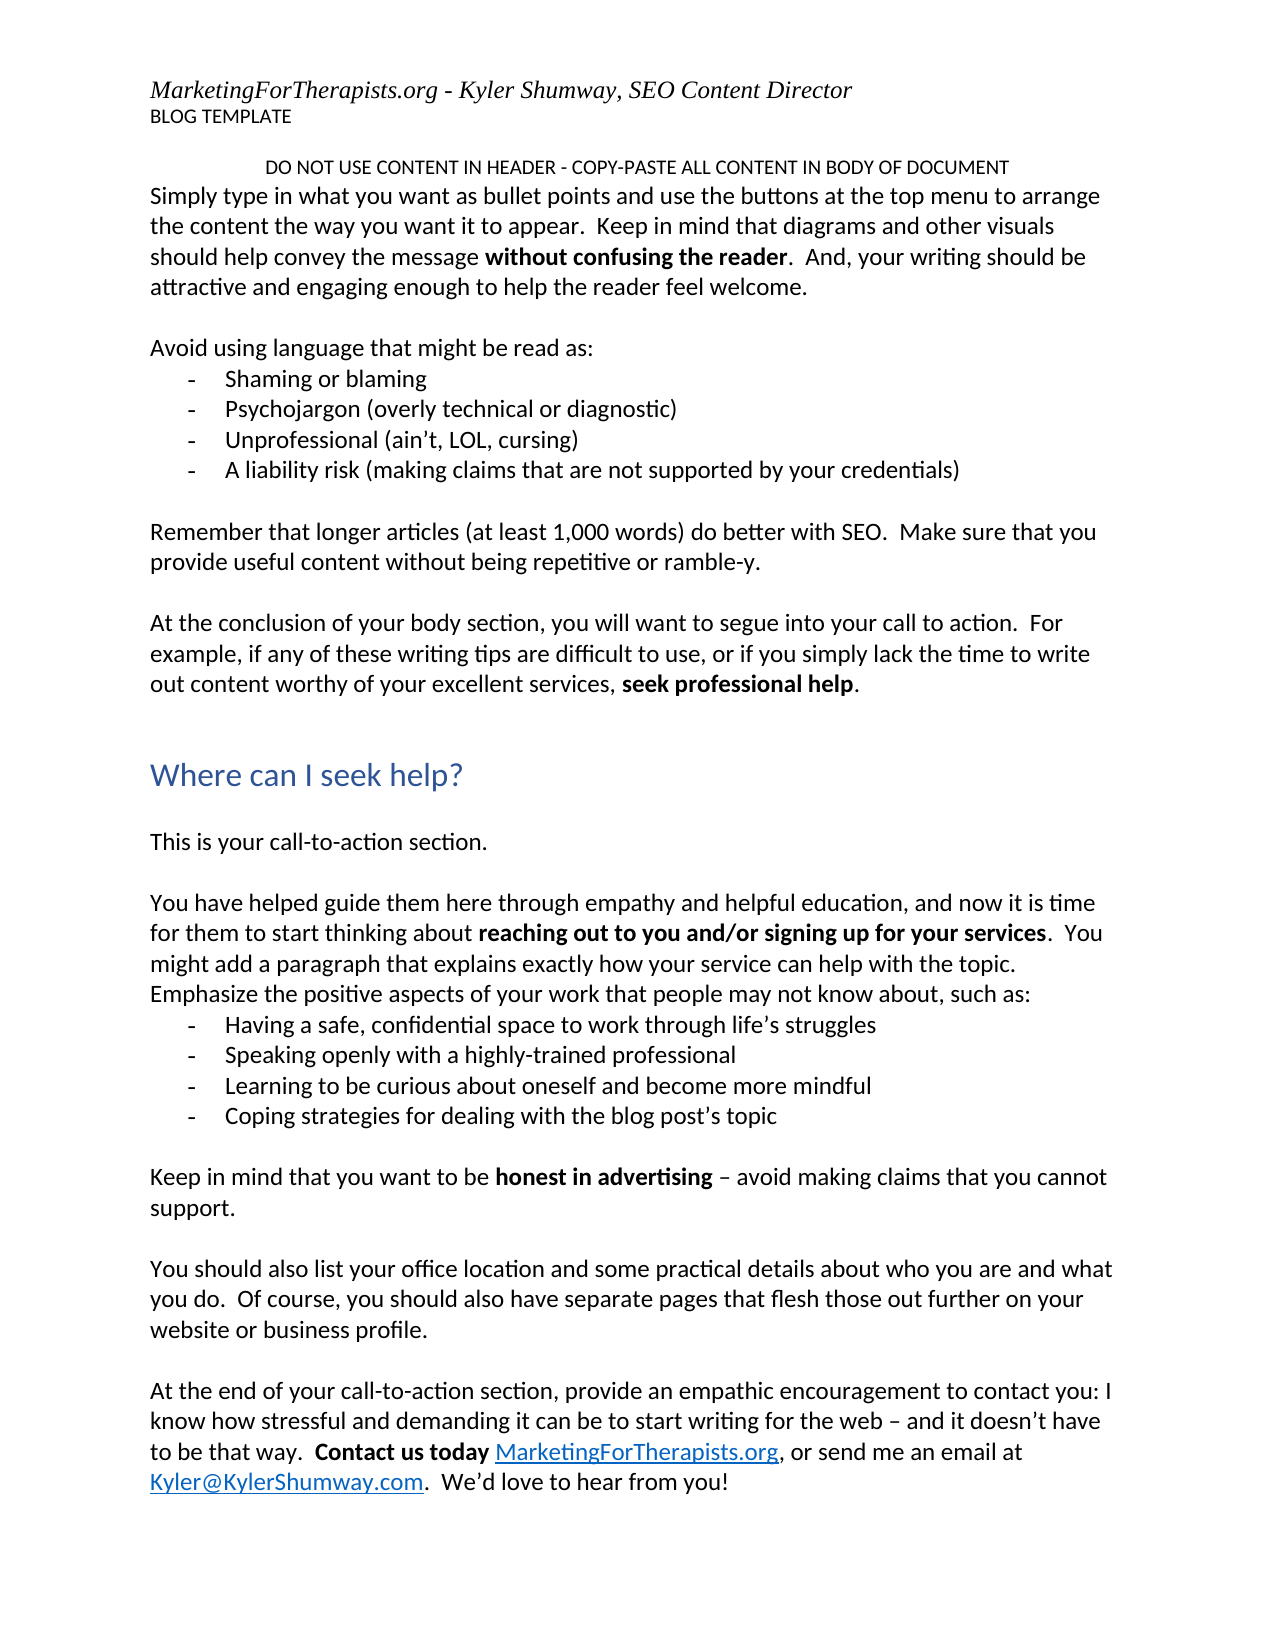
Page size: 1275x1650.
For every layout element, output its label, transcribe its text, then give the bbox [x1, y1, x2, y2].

text Simply type in what you want as bullet points and use the buttons at the top menu to arrange the content the way you want it to appear. Keep in mind that diagrams and other visuals should help convey the message without confusing the reader. And, your writing should be attractive and engaging enough to help the reader feel welcome. [150, 180, 1125, 302]
list Learning to be curious about oneself and become more mindful [187, 1070, 1125, 1100]
text Remember that longer articles (at least 1,000 words) do better with SEO. Make sure that you provide useful content without being repetitive or ramble-y. [150, 516, 1125, 577]
subtitle Where can I seek help? [150, 754, 1125, 795]
text At the conclusion of your body section, you will want to segue into your call to action. For example, if any of these writing tips are difficult to use, or if you simply lack the time to write out content worthy of your excellent services, seek professional help. [150, 607, 1125, 699]
text You have helped guide them here through empathy and helpful education, and now it is time for them to start thinking about reaching out to you and/or signing up for your services. You might add a paragraph that explains exactly how your service can help with the topic. Emphasize the positive aspects of your work that people may not know about, such as: [150, 887, 1125, 1009]
list Having a safe, confidential space to work through life’s struggles [187, 1009, 1125, 1039]
text At the end of your call-to-action section, provide an empathic encouragement to contact you: I know how stressful and demanding it can be to start writing for the web – and it doesn’t have to be that way. Contact us today MarketingForTherapists.org, or send me an email at Kyler@KylerShumway.com. We’d love to hear from you! [150, 1375, 1125, 1497]
list A liability risk (making claims that are not supported by your credentials) [187, 455, 1125, 485]
text This is your call-to-action section. [150, 826, 1125, 856]
list Unprofessional (ain’t, LOL, cursing) [187, 424, 1125, 455]
list Shaming or blaming [187, 363, 1125, 394]
text Avoid using language that might be read as: [150, 333, 1125, 363]
list Speaking openly with a highly-trained professional [187, 1039, 1125, 1070]
text You should also list your office location and some practical details about who you are and what you do. Of course, you should also have separate pages that flesh those out further on your website or business profile. [150, 1253, 1125, 1344]
text Keep in mind that you want to be honest in advertising – avoid making claims that you cannot support. [150, 1161, 1125, 1222]
list Psychojargon (overly technical or diagnostic) [187, 394, 1125, 424]
list Coping strategies for dealing with the blog post’s topic [187, 1100, 1125, 1131]
